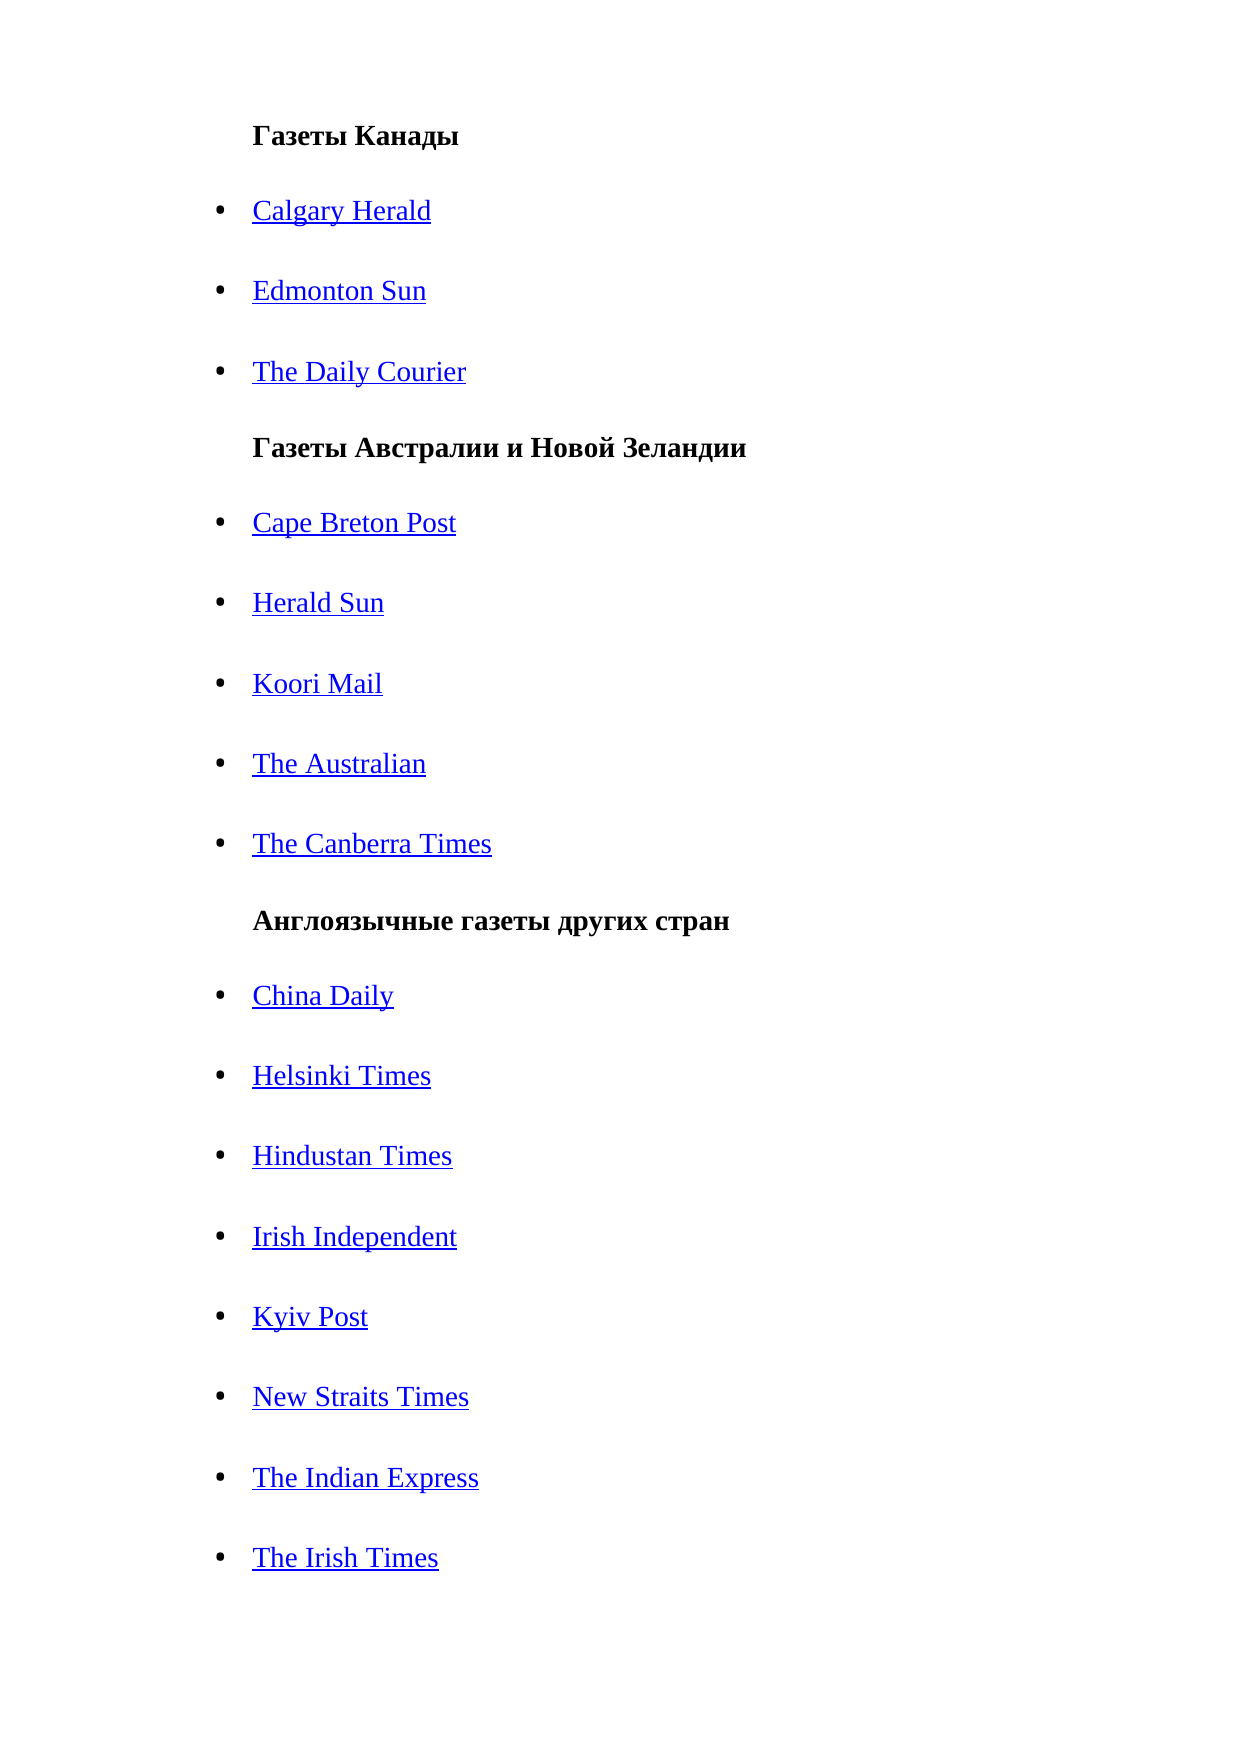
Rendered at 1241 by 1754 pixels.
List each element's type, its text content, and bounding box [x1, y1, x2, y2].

list The Canberra Times [215, 823, 1152, 862]
list The Irish Times [215, 1536, 1152, 1576]
list Helsinki Times [215, 1054, 1152, 1094]
list Cape Breton Post [215, 501, 1152, 541]
list The Indian Express [215, 1456, 1152, 1496]
list Herald Sun [215, 582, 1152, 621]
list Koori Mail [215, 662, 1152, 702]
list Edmonton Sun [215, 269, 1152, 309]
list The Daily Courier [215, 350, 1152, 389]
list Kyiv Post [215, 1295, 1152, 1335]
list The Australian [215, 742, 1152, 782]
text Англоязычные газеты других стран [252, 903, 1152, 936]
list New Straits Times [215, 1376, 1152, 1415]
list Calgary Herald [215, 189, 1152, 229]
list Hindustan Times [215, 1135, 1152, 1174]
text Газеты Австралии и Новой Зеландии [252, 430, 1152, 464]
list Irish Independent [215, 1215, 1152, 1255]
list China Daily [215, 974, 1152, 1014]
text Газеты Канады [252, 118, 1152, 152]
